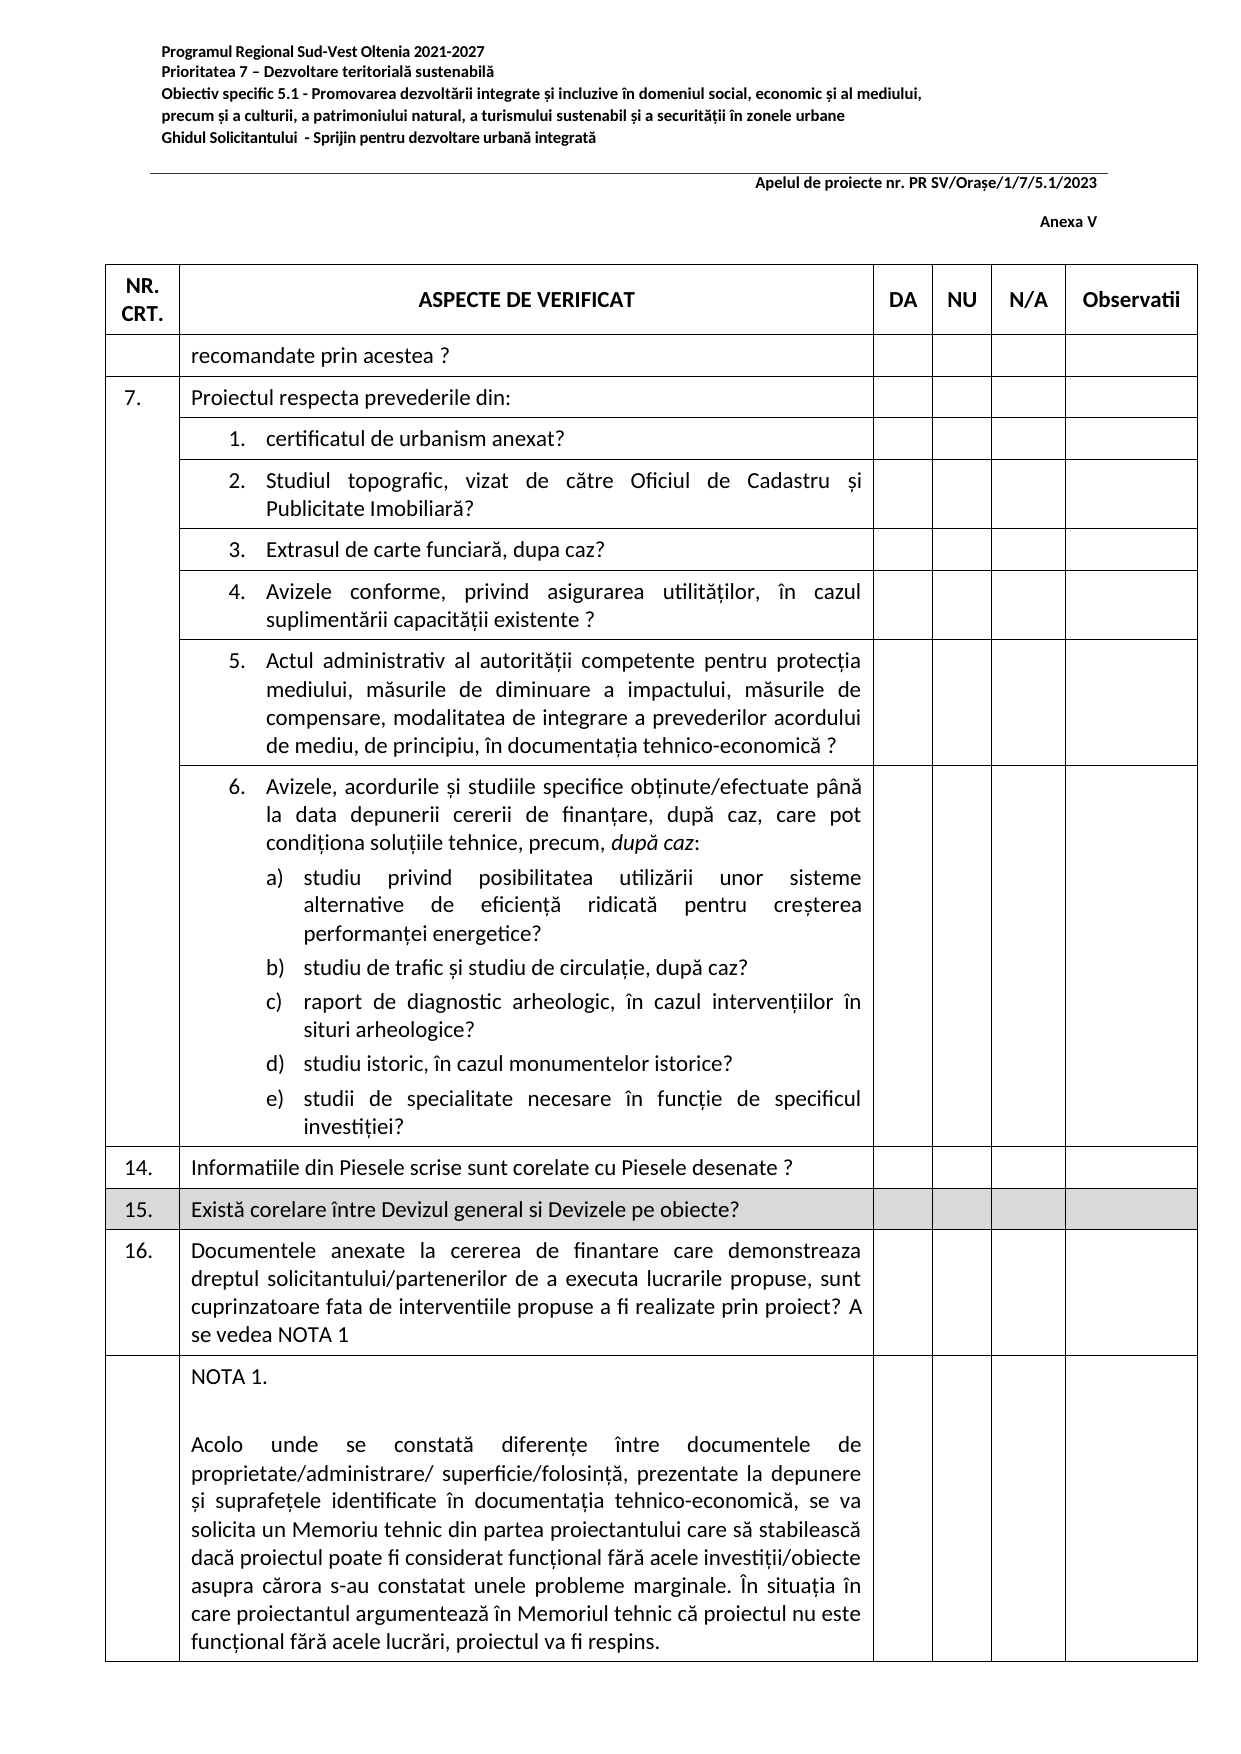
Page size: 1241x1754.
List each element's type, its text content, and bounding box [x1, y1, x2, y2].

table_cell Există corelare între Devizul general si Devizele pe obiecte? [180, 1189, 873, 1229]
table_cell [933, 766, 991, 1146]
table_cell [992, 1189, 1065, 1229]
table_cell [106, 335, 179, 376]
table_cell [874, 335, 932, 376]
table_cell [1066, 335, 1197, 376]
table_cell [992, 1147, 1065, 1188]
table_header Observatii [1066, 265, 1197, 334]
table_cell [180, 1356, 873, 1661]
table_cell [1066, 1230, 1197, 1355]
table_cell [992, 335, 1065, 376]
table_cell [106, 1230, 179, 1355]
table_cell [933, 1230, 991, 1355]
table_cell [874, 460, 932, 528]
table_cell [933, 1147, 991, 1188]
table_cell [992, 571, 1065, 639]
table_cell Informatiile din Piesele scrise sunt corelate cu Piesele desenate ? [180, 1147, 873, 1188]
table_cell Proiectul respecta prevederile din: [180, 377, 873, 417]
table_cell [992, 1230, 1065, 1355]
table_cell Extrasul de carte funciară, dupa caz? [180, 529, 873, 570]
table_cell [933, 335, 991, 376]
table_cell [1066, 529, 1197, 570]
table_cell [992, 377, 1065, 417]
table_cell [992, 640, 1065, 765]
table_cell [933, 571, 991, 639]
table_cell [874, 529, 932, 570]
table_cell [874, 571, 932, 639]
table_cell [933, 1356, 991, 1661]
table_cell Studiul topografic, vizat de către Oficiul de Cadastru şi Publicitate Imobiliară? [180, 460, 873, 528]
table_cell [106, 1147, 179, 1188]
table_cell [874, 418, 932, 459]
table_cell [106, 377, 179, 1146]
table_cell Avizele, acordurile şi studiile specifice obținute/efectuate până la data depunerii cererii de finanțare, după caz, care pot condiţiona soluţiile tehnice, precum, după caz: studiu privind posibilitatea utilizării unor sisteme alternative de eficienţă ridicată pentru creşterea performanţei energetice? studiu de trafic şi studiu de circulaţie, după caz? raport de diagnostic arheologic, în cazul intervenţiilor în situri arheologice? studiu istoric, în cazul monumentelor istorice? studii de specialitate necesare în funcţie de specificul investiţiei? [180, 766, 873, 1146]
table_header NR. CRT. [106, 265, 179, 334]
table_cell [1066, 460, 1197, 528]
table_cell Documentele anexate la cererea de finantare care demonstreaza dreptul solicitantului/partenerilor de a executa lucrarile propuse, sunt cuprinzatoare fata de interventiile propuse a fi realizate prin proiect? A se vedea NOTA 1 [180, 1230, 873, 1355]
table_cell [992, 418, 1065, 459]
table_cell [933, 460, 991, 528]
table_cell [874, 640, 932, 765]
table_cell [992, 766, 1065, 1146]
table_header DA [874, 265, 932, 334]
table_cell [1066, 377, 1197, 417]
table_cell [874, 1189, 932, 1229]
table_cell [992, 1356, 1065, 1661]
table_cell [1066, 1147, 1197, 1188]
table_cell [1066, 418, 1197, 459]
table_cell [180, 335, 873, 376]
table_cell [106, 1189, 179, 1229]
table_header ASPECTE DE VERIFICAT [180, 265, 873, 334]
table_header NU [933, 265, 991, 334]
table_cell [1066, 640, 1197, 765]
table_cell certificatul de urbanism anexat? [180, 418, 873, 459]
table_cell [1066, 766, 1197, 1146]
table_header N/A [992, 265, 1065, 334]
table_cell [933, 418, 991, 459]
table_cell [933, 377, 991, 417]
table_cell [1066, 571, 1197, 639]
table_cell Avizele conforme, privind asigurarea utilităţilor, în cazul suplimentării capacităţii existente ? [180, 571, 873, 639]
table_cell [933, 640, 991, 765]
table_cell Actul administrativ al autorităţii competente pentru protecţia mediului, măsurile de diminuare a impactului, măsurile de compensare, modalitatea de integrare a prevederilor acordului de mediu, de principiu, în documentaţia tehnico-economică ? [180, 640, 873, 765]
table_cell [1066, 1189, 1197, 1229]
table_cell [1066, 1356, 1197, 1661]
table_cell [874, 766, 932, 1146]
table_cell [874, 1147, 932, 1188]
table_cell [933, 529, 991, 570]
table_cell [874, 1356, 932, 1661]
table_cell [933, 1189, 991, 1229]
table_cell [874, 1230, 932, 1355]
table_cell [874, 377, 932, 417]
table_cell [992, 529, 1065, 570]
table_cell [106, 1356, 179, 1661]
table_cell [992, 460, 1065, 528]
